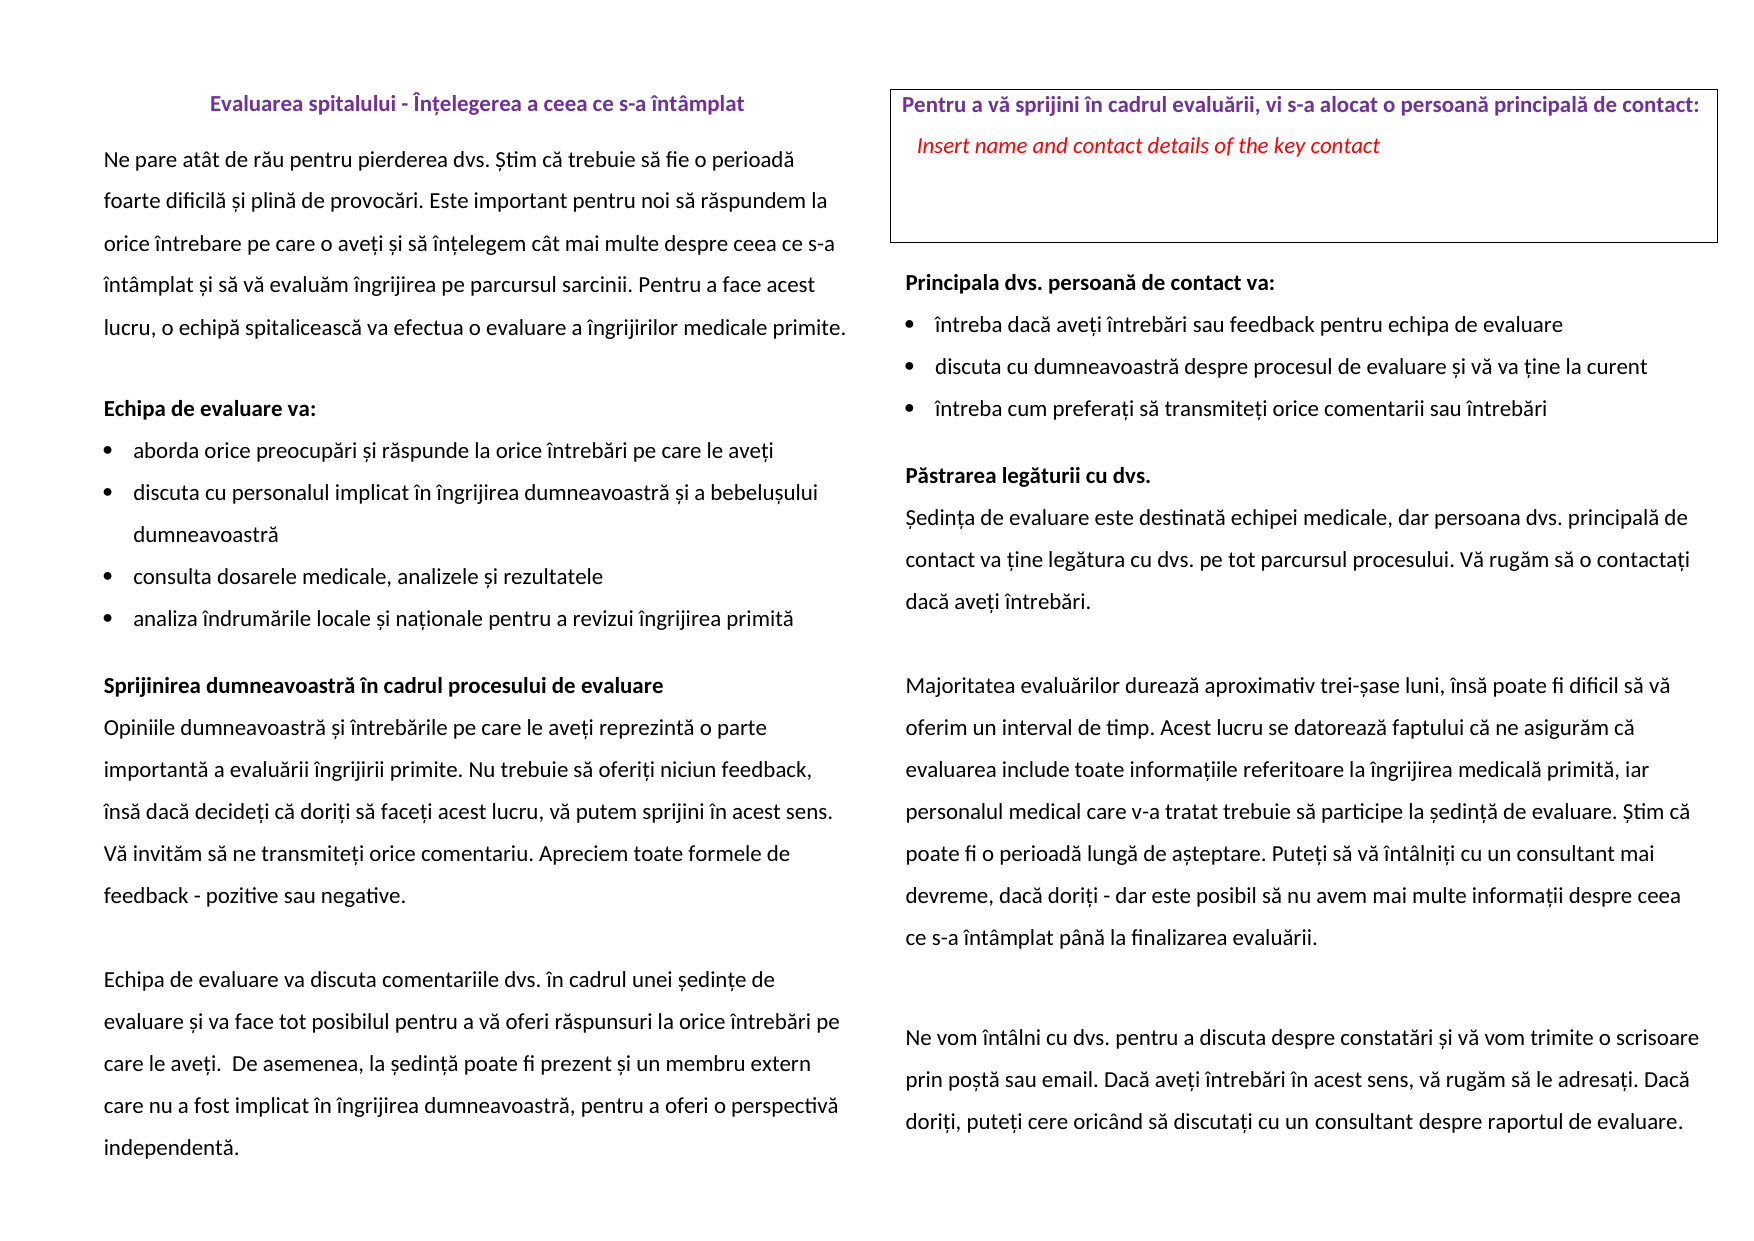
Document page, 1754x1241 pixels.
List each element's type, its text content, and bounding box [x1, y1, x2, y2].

text Păstrarea legăturii cu dvs. [905, 461, 1703, 489]
list aborda orice preocupări și răspunde la orice întrebări pe care le aveți [103, 436, 851, 464]
text Echipa de evaluare va: [103, 394, 851, 422]
list analiza îndrumările locale și naționale pentru a revizui îngrijirea primită [103, 604, 851, 632]
text Echipa de evaluare va discuta comentariile dvs. în cadrul unei ședințe de evaluare și va face tot posibilul pentru a vă oferi răspunsuri la orice întrebări pe care le aveți. De asemenea, la ședință poate fi prezent și un membru extern care nu a fost implicat în îngrijirea dumneavoastră, pentru a oferi o perspectivă independentă. [103, 965, 851, 1161]
text Evaluarea spitalului - Înțelegerea a ceea ce s-a întâmplat [103, 89, 851, 117]
text Principala dvs. persoană de contact va: [905, 268, 1703, 296]
text Ne vom întâlni cu dvs. pentru a discuta despre constatări și vă vom trimite o scrisoare prin poștă sau email. Dacă aveți întrebări în acest sens, vă rugăm să le adresați. Dacă doriți, puteți cere oricând să discutați cu un consultant despre raportul de evaluare. [905, 1023, 1703, 1135]
table_header Pentru a vă sprijini în cadrul evaluării, vi s-a alocat o persoană principală de contact: Insert name and contact details of the key contact [891, 90, 1717, 242]
list consulta dosarele medicale, analizele și rezultatele [103, 562, 851, 590]
list discuta cu dumneavoastră despre procesul de evaluare și vă va ține la curent [905, 352, 1703, 380]
text Ședința de evaluare este destinată echipei medicale, dar persoana dvs. principală de contact va ține legătura cu dvs. pe tot parcursul procesului. Vă rugăm să o contactați dacă aveți întrebări. [905, 503, 1703, 615]
list întreba dacă aveți întrebări sau feedback pentru echipa de evaluare [905, 310, 1703, 338]
text Majoritatea evaluărilor durează aproximativ trei-șase luni, însă poate fi dificil să vă oferim un interval de timp. Acest lucru se datorează faptului că ne asigurăm că evaluarea include toate informațiile referitoare la îngrijirea medicală primită, iar personalul medical care v-a tratat trebuie să participe la ședință de evaluare. Știm că poate fi o perioadă lungă de așteptare. Puteți să vă întâlniți cu un consultant mai devreme, dacă doriți - dar este posibil să nu avem mai multe informații despre ceea ce s-a întâmplat până la finalizarea evaluării. [905, 671, 1703, 951]
text Ne pare atât de rău pentru pierderea dvs. Știm că trebuie să fie o perioadă foarte dificilă și plină de provocări. Este important pentru noi să răspundem la orice întrebare pe care o aveți și să înțelegem cât mai multe despre ceea ce s-a întâmplat și să vă evaluăm îngrijirea pe parcursul sarcinii. Pentru a face acest lucru, o echipă spitalicească va efectua o evaluare a îngrijirilor medicale primite. [103, 145, 851, 341]
text Sprijinirea dumneavoastră în cadrul procesului de evaluare [103, 671, 851, 699]
text Opiniile dumneavoastră și întrebările pe care le aveți reprezintă o parte importantă a evaluării îngrijirii primite. Nu trebuie să oferiți niciun feedback, însă dacă decideți că doriți să faceți acest lucru, vă putem sprijini în acest sens. Vă invităm să ne transmiteți orice comentariu. Apreciem toate formele de feedback - pozitive sau negative. [103, 713, 851, 909]
list discuta cu personalul implicat în îngrijirea dumneavoastră și a bebelușului dumneavoastră [103, 478, 851, 548]
list întreba cum preferați să transmiteți orice comentarii sau întrebări [905, 394, 1703, 422]
